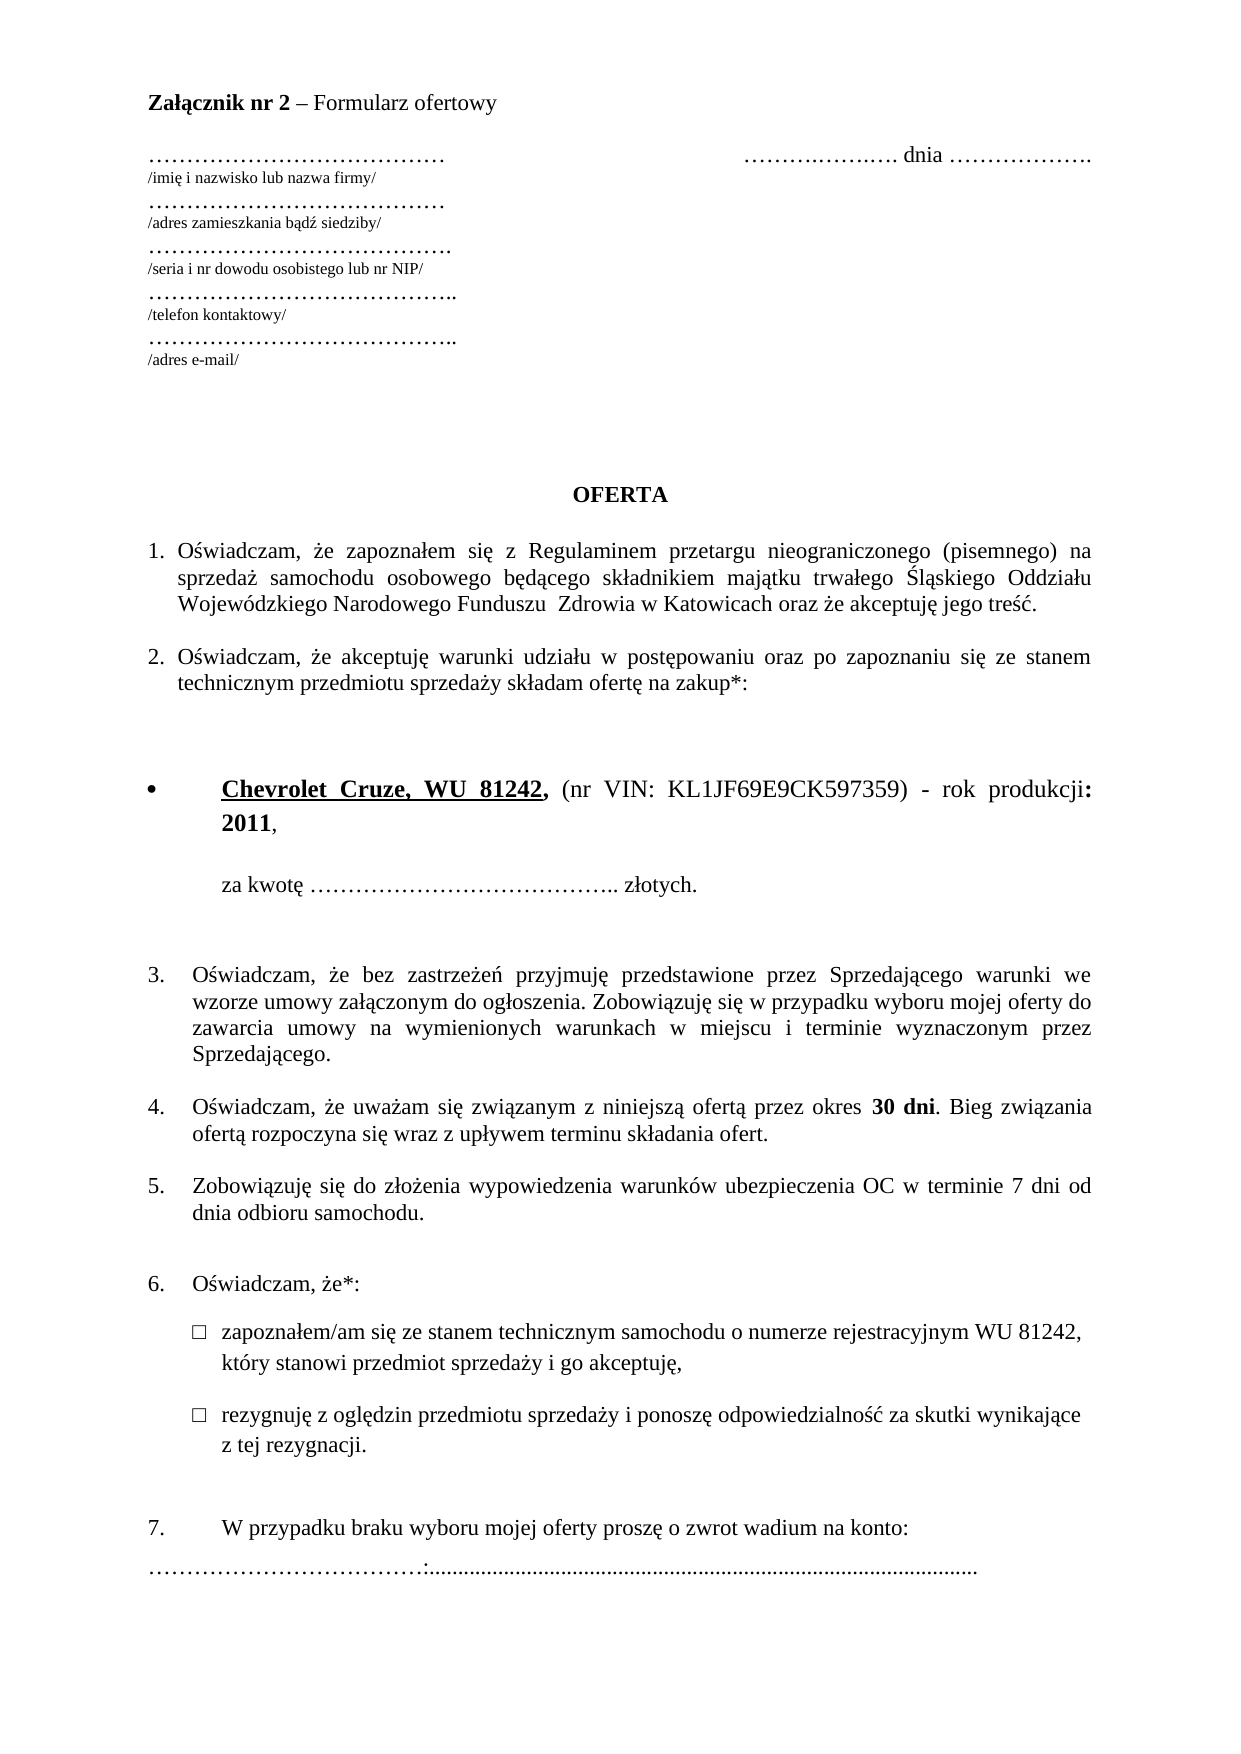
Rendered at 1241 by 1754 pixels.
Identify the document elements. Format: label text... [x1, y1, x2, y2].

text ………………………………….. [148, 278, 1093, 304]
text …………………………………. [148, 232, 1093, 259]
text OFERTA [148, 481, 1093, 508]
text ………………………………:................................................................................................ [148, 1553, 1093, 1580]
text □ zapoznałem/am się ze stanem technicznym samochodu o numerze rejestracyjnym WU 81242, który stanowi przedmiot sprzedaży i go akceptuję, [192, 1318, 1093, 1375]
text ………………………………… ……….…….…. dnia ………………. [148, 141, 1093, 168]
list Chevrolet Cruze, WU 81242, (nr VIN: KL1JF69E9CK597359) - rok produkcji: 2011, [148, 774, 1093, 836]
text /imię i nazwisko lub nazwa firmy/ [148, 168, 1093, 187]
text Załącznik nr 2 – Formularz ofertowy [148, 89, 1093, 115]
text ………………………………….. [148, 323, 1093, 350]
text /adres e-mail/ [148, 350, 1093, 369]
list Oświadczam, że zapoznałem się z Regulaminem przetargu nieograniczonego (pisemnego) na sprzedaż samochodu osobowego będącego składnikiem majątku trwałego Śląskiego Oddziału Wojewódzkiego Narodowego Funduszu Zdrowia w Katowicach oraz że akceptuję jego treść. [148, 537, 1093, 616]
list W przypadku braku wyboru mojej oferty proszę o zwrot wadium na konto: [148, 1514, 1093, 1540]
list Oświadczam, że uważam się związanym z niniejszą ofertą przez okres 30 dni. Bieg związania ofertą rozpoczyna się wraz z upływem terminu składania ofert. [148, 1093, 1093, 1146]
list za kwotę ………………………………….. złotych. [221, 871, 1093, 897]
text /adres zamieszkania bądź siedziby/ [148, 213, 1093, 232]
list Zobowiązuję się do złożenia wypowiedzenia warunków ubezpieczenia OC w terminie 7 dni od dnia odbioru samochodu. [148, 1172, 1093, 1225]
text □ rezygnuję z oględzin przedmiotu sprzedaży i ponoszę odpowiedzialność za skutki wynikające z tej rezygnacji. [192, 1401, 1093, 1457]
list Oświadczam, że*: [148, 1270, 1093, 1296]
text /seria i nr dowodu osobistego lub nr NIP/ [148, 259, 1093, 278]
list Oświadczam, że bez zastrzeżeń przyjmuję przedstawione przez Sprzedającego warunki we wzorze umowy załączonym do ogłoszenia. Zobowiązuję się w przypadku wyboru mojej oferty do zawarcia umowy na wymienionych warunkach w miejscu i terminie wyznaczonym przez Sprzedającego. [148, 961, 1093, 1067]
text /telefon kontaktowy/ [148, 304, 1093, 323]
list Oświadczam, że akceptuję warunki udziału w postępowaniu oraz po zapoznaniu się ze stanem technicznym przedmiotu sprzedaży składam ofertę na zakup*: [148, 643, 1093, 696]
text ………………………………… [148, 187, 1093, 213]
